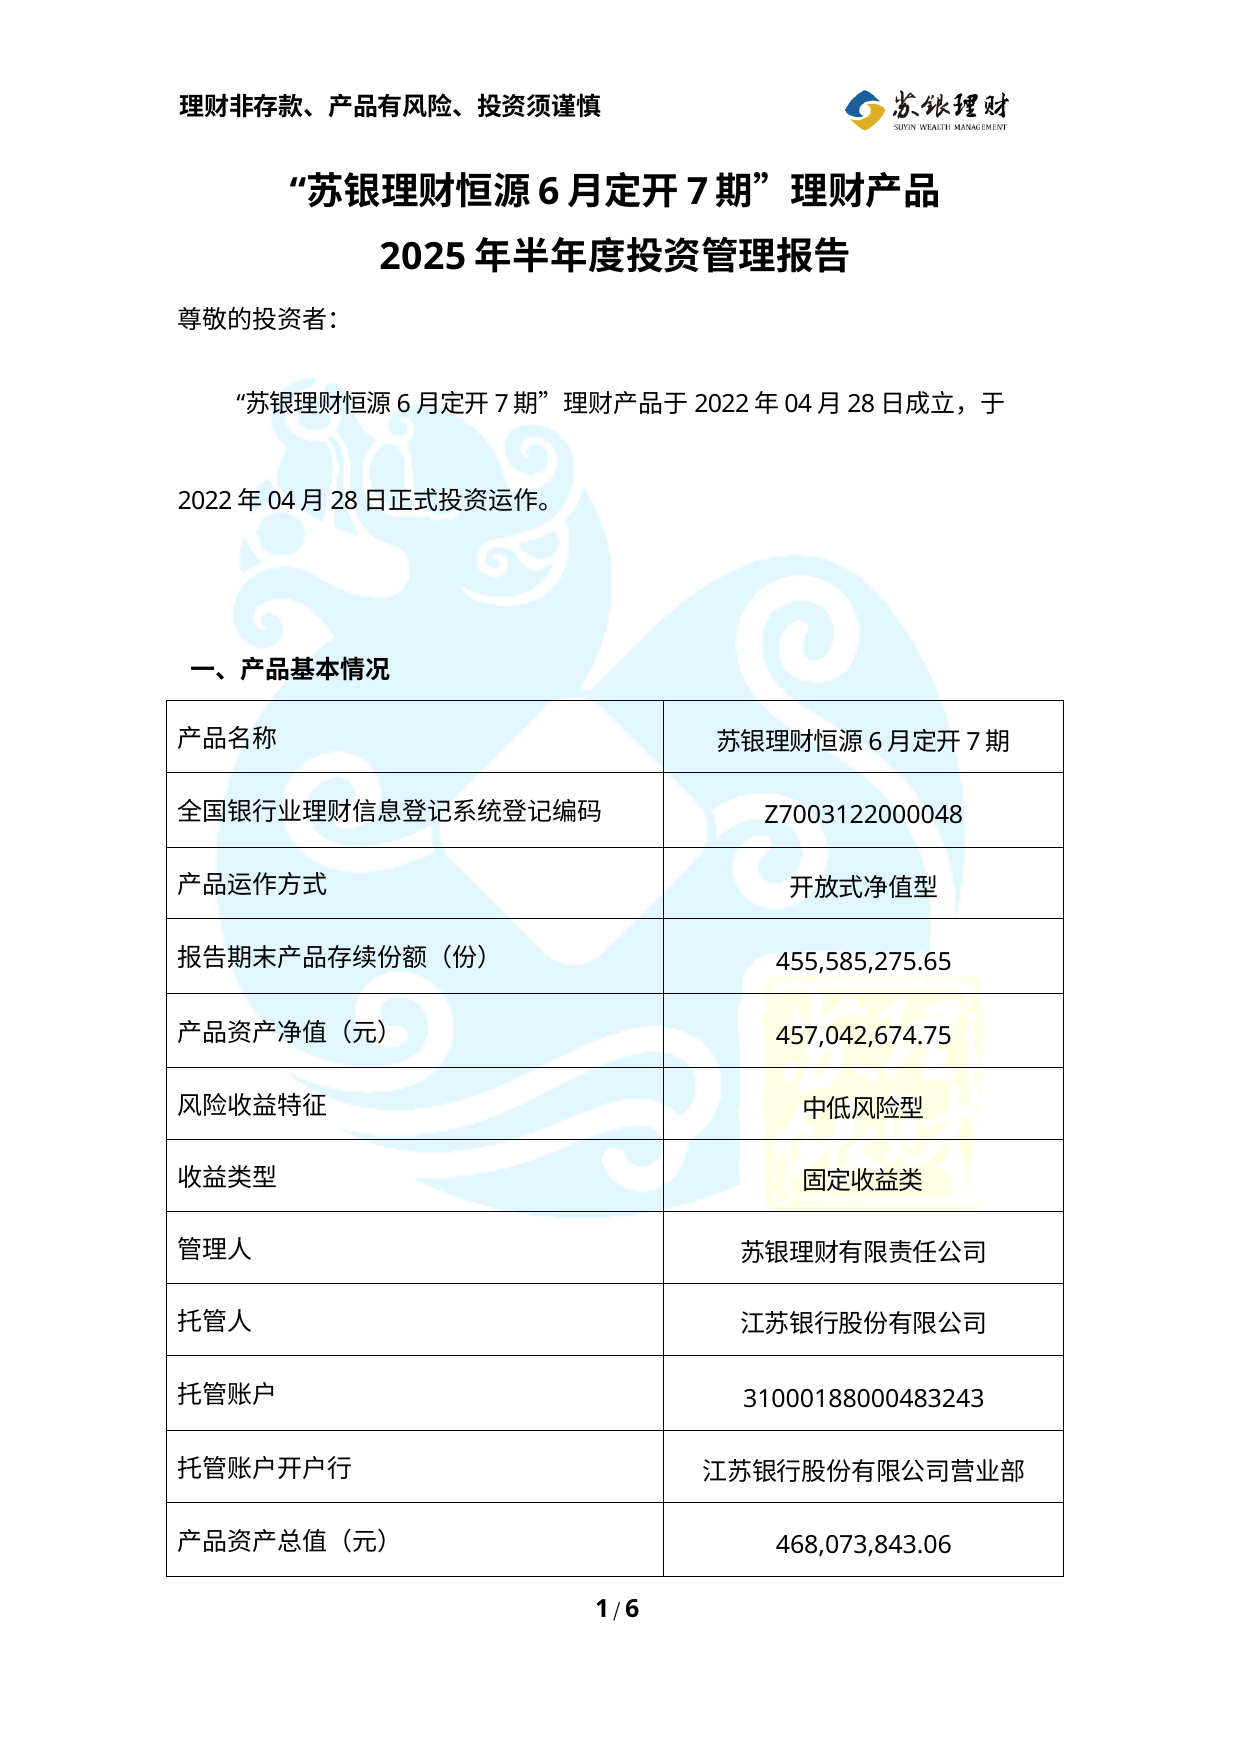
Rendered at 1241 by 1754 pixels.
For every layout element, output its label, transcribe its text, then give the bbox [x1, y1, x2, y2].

table_cell 31000188000483243 [664, 1356, 1063, 1430]
table_cell Z7003122000048 [664, 773, 1063, 847]
table_cell 管理人 [167, 1212, 663, 1283]
table_cell 457,042,674.75 [664, 994, 1063, 1067]
subtitle 一、产品基本情况 [190, 635, 1053, 700]
table_cell 468,073,843.06 [664, 1503, 1063, 1576]
picture [820, 72, 1039, 143]
text “苏银理财恒源6月定开7期”理财产品于 2022年04月28日成立，于2022年04月28日正式投资运作。 [177, 369, 1053, 531]
table_cell 中低风险型 [664, 1068, 1063, 1139]
table_cell 全国银行业理财信息登记系统登记编码 [167, 773, 663, 847]
table_cell 固定收益类 [664, 1140, 1063, 1211]
table_cell 江苏银行股份有限公司 [664, 1284, 1063, 1354]
text 2025年半年度投资管理报告 [177, 221, 1053, 286]
table_header 苏银理财恒源6月定开7期 [664, 701, 1063, 772]
table_cell 收益类型 [167, 1140, 663, 1211]
table_cell 产品资产净值（元） [167, 994, 663, 1067]
table_header 产品名称 [167, 701, 663, 772]
table_cell 产品资产总值（元） [167, 1503, 663, 1576]
text 尊敬的投资者： [177, 286, 1053, 351]
table_cell 托管人 [167, 1284, 663, 1354]
table_cell 托管账户 [167, 1356, 663, 1430]
table_cell 风险收益特征 [167, 1068, 663, 1139]
table_cell 江苏银行股份有限公司营业部 [664, 1431, 1063, 1502]
table_cell 托管账户开户行 [167, 1431, 663, 1502]
table_cell 苏银理财有限责任公司 [664, 1212, 1063, 1283]
table_cell 产品运作方式 [167, 848, 663, 918]
table_cell 455,585,275.65 [664, 919, 1063, 993]
table_cell 开放式净值型 [664, 848, 1063, 918]
text “苏银理财恒源6月定开7期”理财产品 [177, 156, 1053, 221]
table_cell 报告期末产品存续份额（份） [167, 919, 663, 993]
